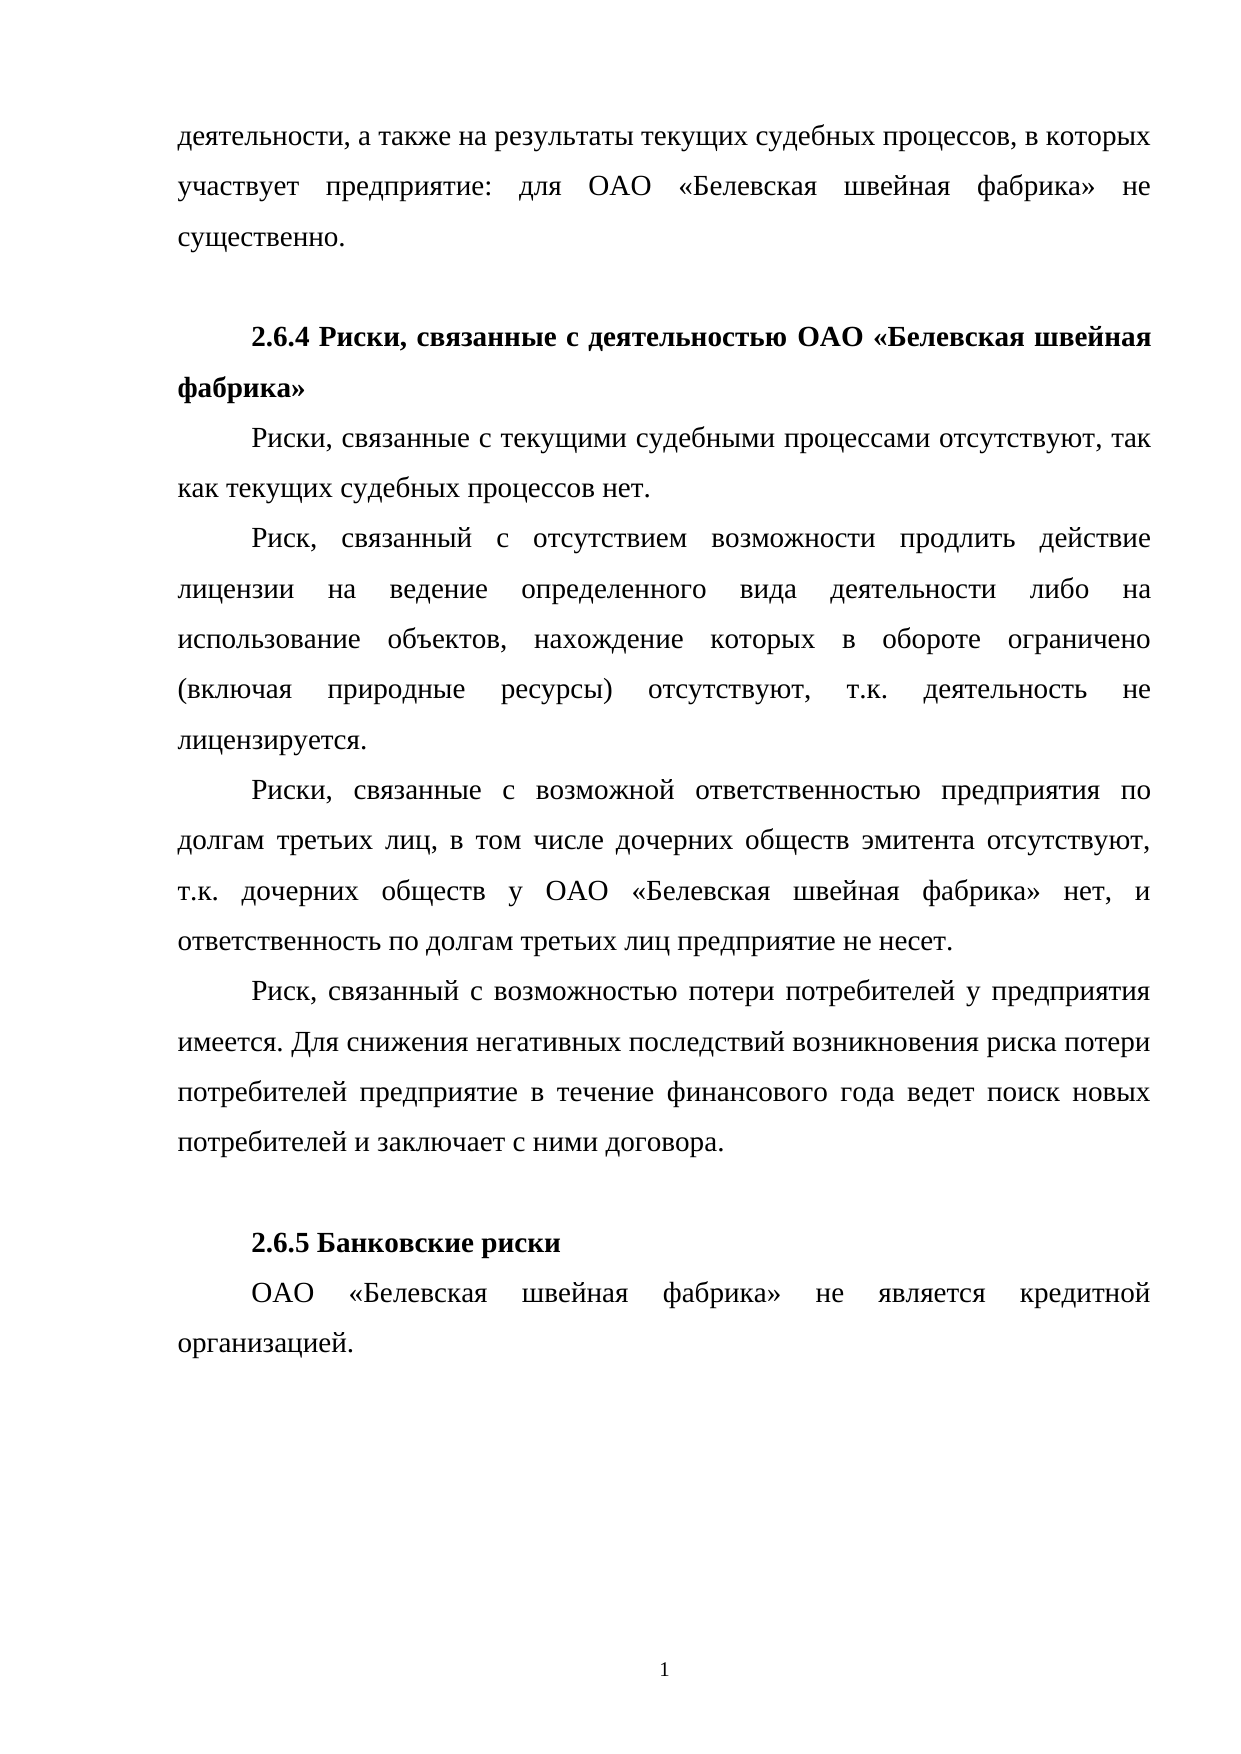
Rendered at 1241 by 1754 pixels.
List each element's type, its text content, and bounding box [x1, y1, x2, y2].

subtitle 2.6.5 Банковские риски [177, 1225, 1152, 1258]
subtitle 2.6.4 Риски, связанные с деятельностью ОАО «Белевская швейная фабрика» [177, 319, 1152, 403]
text Риск, связанный с возможностью потери потребителей у предприятия имеется. Для снижения негативных последствий возникновения риска потери потребителей предприятие в течение финансового года ведет поиск новых потребителей и заключает с ними договора. [177, 973, 1152, 1158]
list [177, 118, 1152, 252]
text Риск, связанный с отсутствием возможности продлить действие лицензии на ведение определенного вида деятельности либо на использование объектов, нахождение которых в обороте ограничено (включая природные ресурсы) отсутствуют, т.к. деятельность не лицензируется. [177, 521, 1152, 755]
text Риски, связанные с текущими судебными процессами отсутствуют, так как текущих судебных процессов нет. [177, 420, 1152, 504]
text Риски, связанные с возможной ответственностью предприятия по долгам третьих лиц, в том числе дочерних обществ эмитента отсутствуют, т.к. дочерних обществ у ОАО «Белевская швейная фабрика» нет, и ответственность по долгам третьих лиц предприятие не несет. [177, 772, 1152, 957]
text ОАО «Белевская швейная фабрика» не является кредитной организацией. [177, 1275, 1152, 1359]
